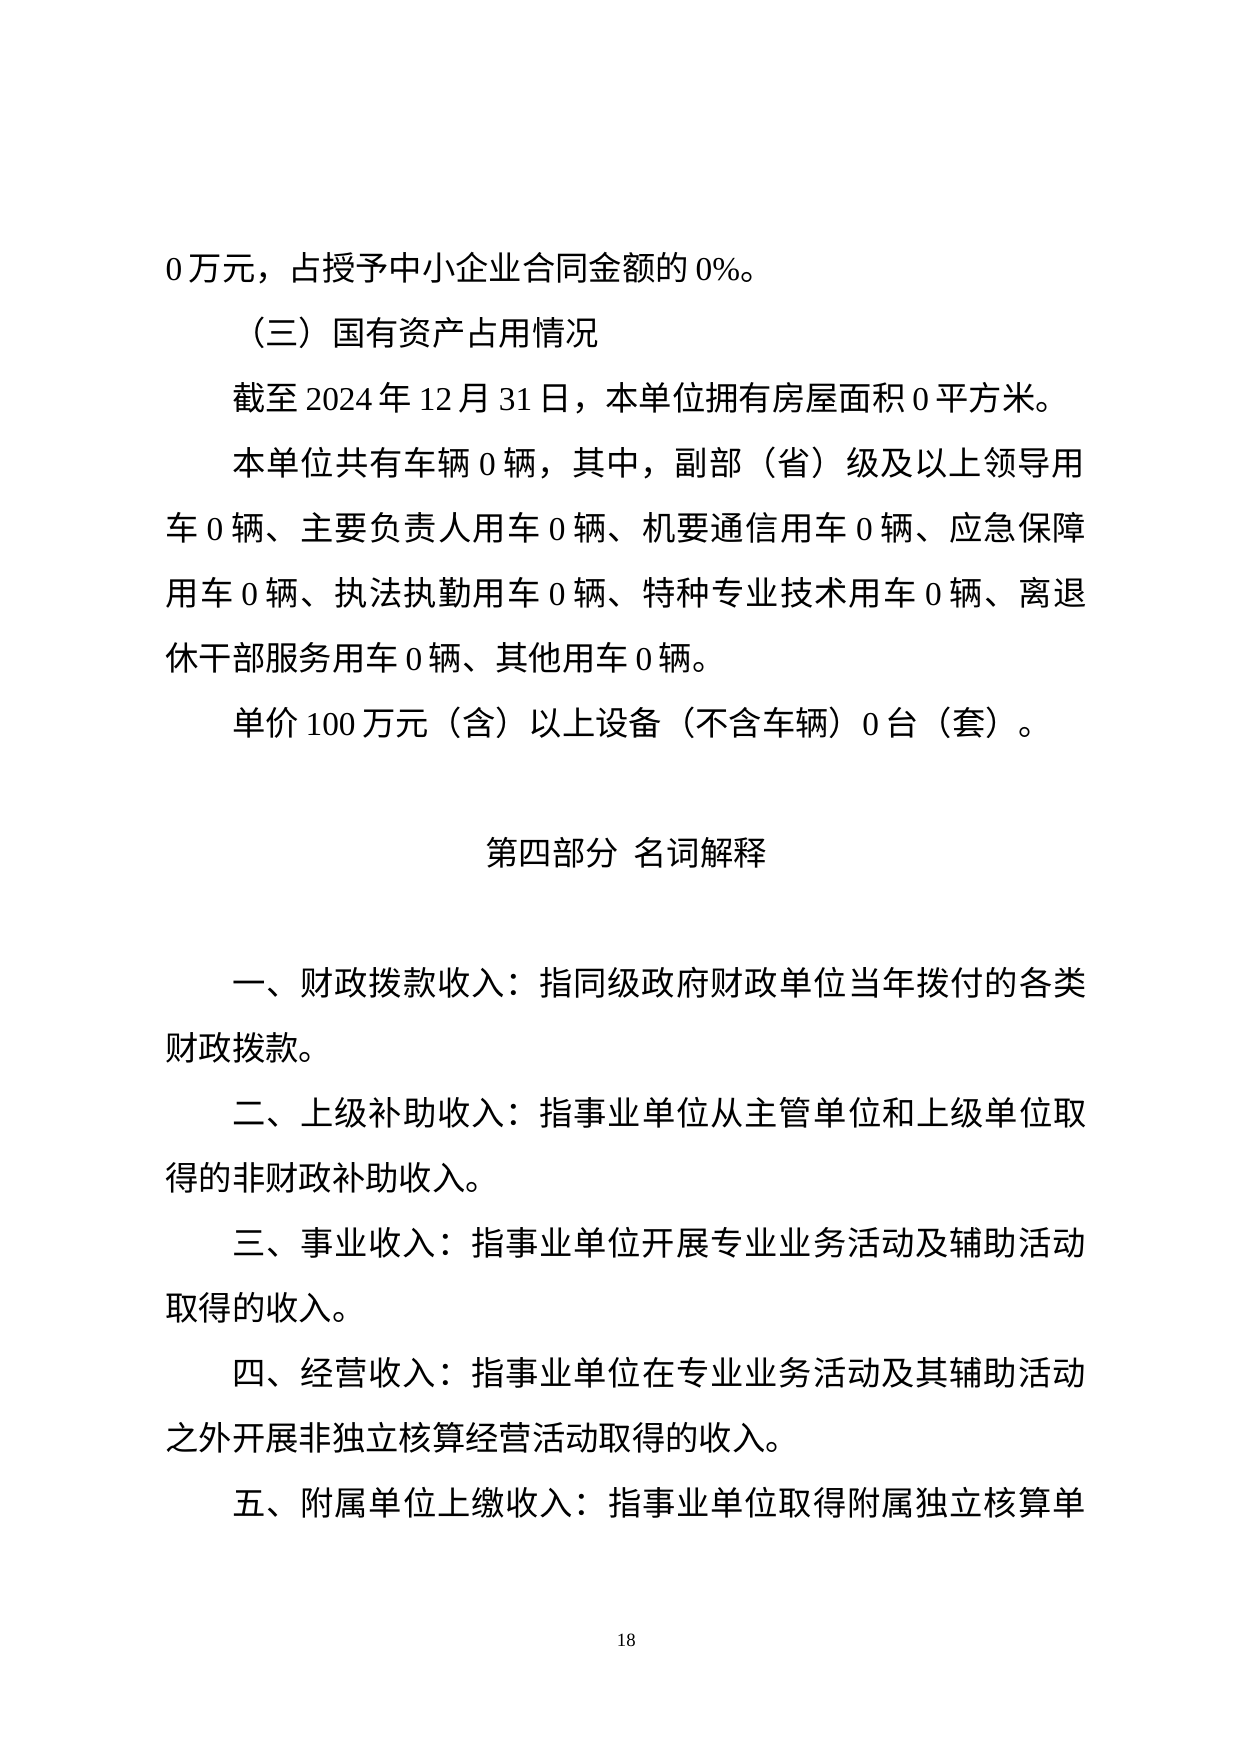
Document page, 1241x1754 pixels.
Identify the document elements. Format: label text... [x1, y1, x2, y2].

text 三、事业收入：指事业单位开展专业业务活动及辅助活动取得的收入。 [165, 1208, 1087, 1338]
text 四、经营收入：指事业单位在专业业务活动及其辅助活动之外开展非独立核算经营活动取得的收入。 [165, 1338, 1087, 1468]
text 截至2024年12月31日，本单位拥有房屋面积0平方米。 [165, 363, 1087, 428]
text 二、上级补助收入：指事业单位从主管单位和上级单位取得的非财政补助收入。 [165, 1078, 1087, 1208]
text 单价100万元（含）以上设备（不含车辆）0台（套）。 [165, 688, 1087, 753]
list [165, 233, 1087, 298]
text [165, 1468, 1087, 1533]
text （三）国有资产占用情况 [165, 298, 1087, 363]
text 第四部分 名词解释 [165, 818, 1087, 883]
text 本单位共有车辆0辆，其中，副部（省）级及以上领导用车0辆、主要负责人用车0辆、机要通信用车0辆、应急保障用车0辆、执法执勤用车0辆、特种专业技术用车0辆、离退休干部服务用车0辆、其他用车0辆。 [165, 428, 1087, 688]
list 一、财政拨款收入：指同级政府财政单位当年拨付的各类财政拨款。 [165, 948, 1087, 1078]
